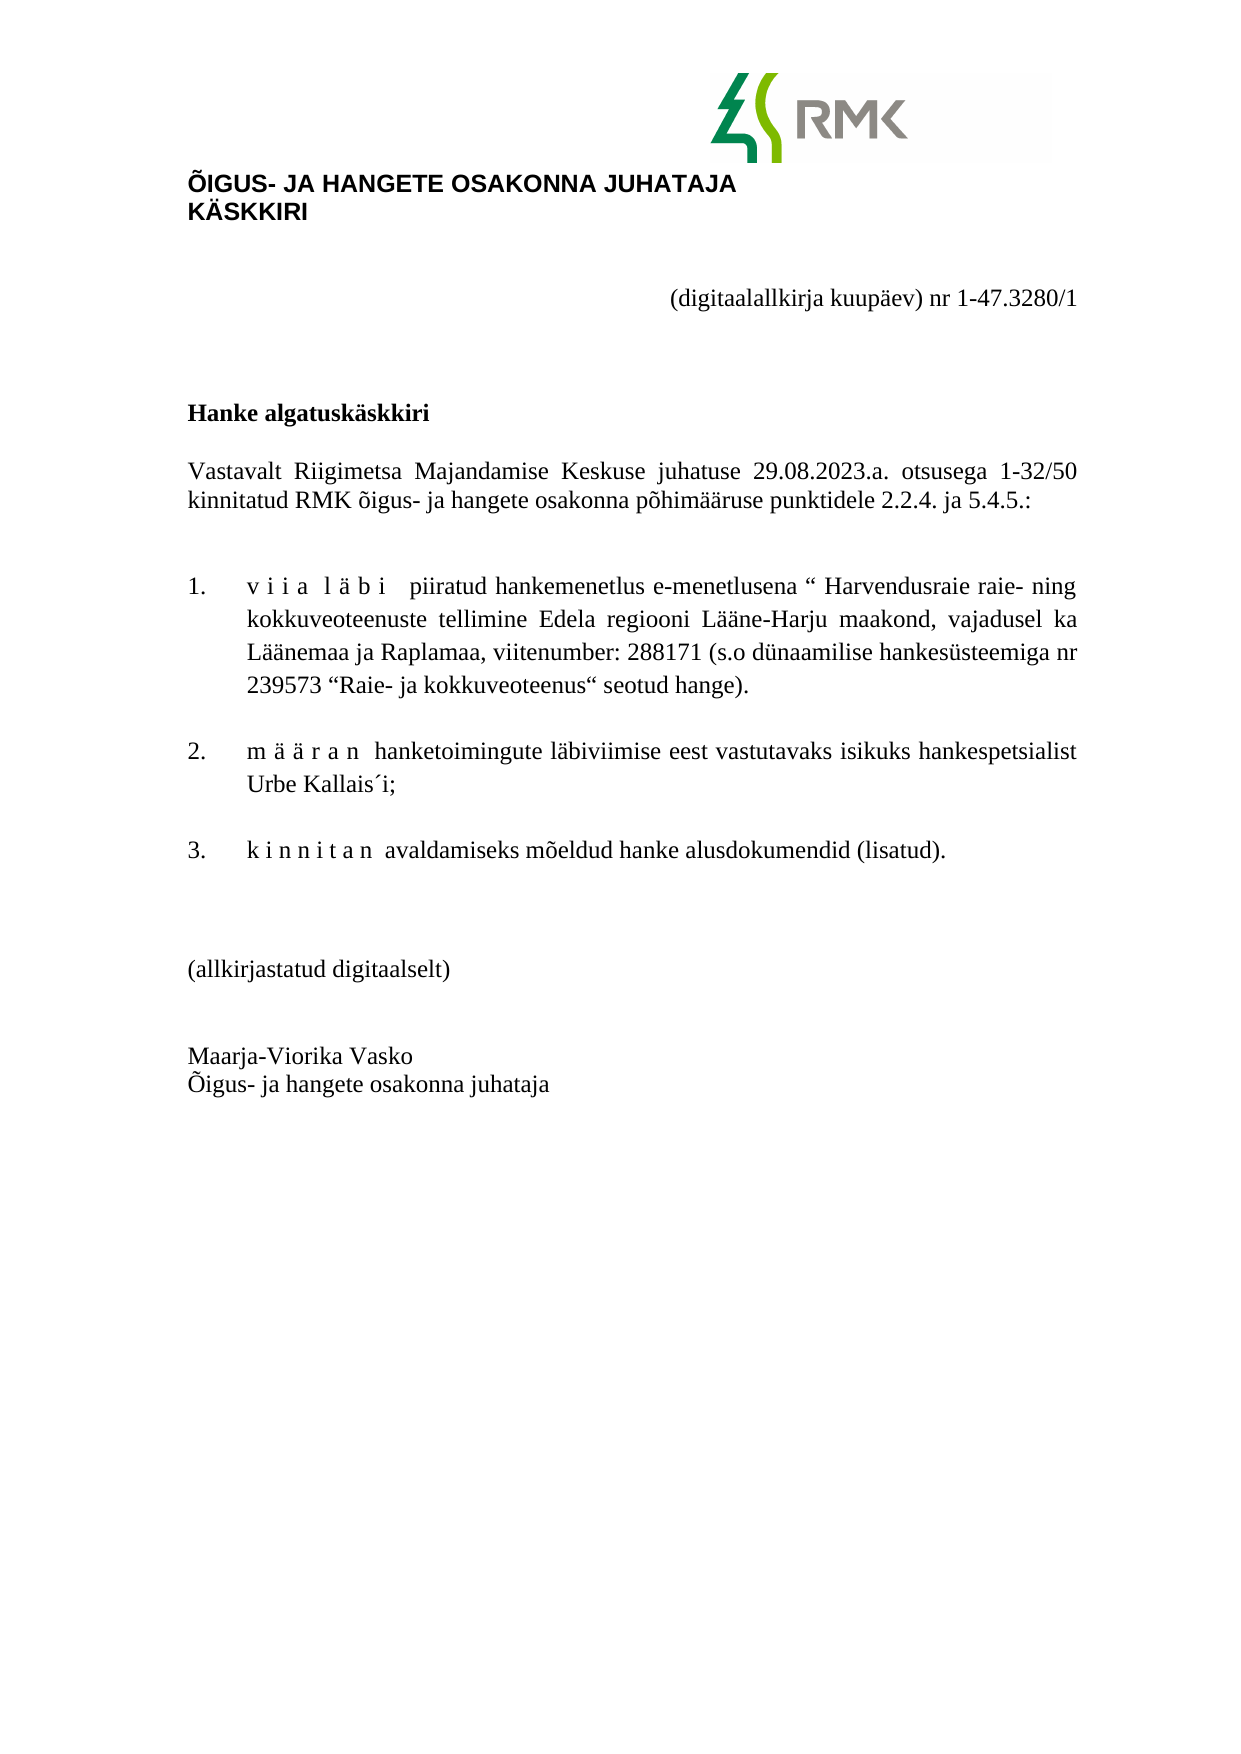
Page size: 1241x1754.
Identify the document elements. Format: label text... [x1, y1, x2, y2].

text Õigus- ja hangete osakonna juhataja [187, 1069, 1078, 1098]
text (digitaalallkirja kuupäev) nr 1-47.3280/1 [187, 283, 1078, 312]
text Maarja-Viorika Vasko [187, 1041, 1078, 1069]
list k i n n i t a n avaldamiseks mõeldud hanke alusdokumendid (lisatud). [187, 835, 1078, 864]
picture [710, 73, 1053, 163]
list m ä ä r a n hanketoimingute läbiviimise eest vastutavaks isikuks hankespetsialist Urbe Kallais´i; [187, 736, 1078, 798]
text ÕIGUS- JA HANGETE OSAKONNA JUHATAJA [187, 168, 1078, 197]
list v i i a l ä b i piiratud hankemenetlus e-menetlusena “ Harvendusraie raie- ning kokkuveoteenuste tellimine Edela regiooni Lääne-Harju maakond, vajadusel ka Läänemaa ja Raplamaa, viitenumber: 288171 (s.o dünaamilise hankesüsteemiga nr 239573 “Raie- ja kokkuveoteenus“ seotud hange). [187, 571, 1078, 699]
text (allkirjastatud digitaalselt) [187, 954, 1078, 983]
text KÄSKKIRI [187, 197, 1078, 226]
text Hanke algatuskäskkiri [187, 398, 660, 427]
text Vastavalt Riigimetsa Majandamise Keskuse juhatuse 29.08.2023.a. otsusega 1-32/50 kinnitatud RMK õigus- ja hangete osakonna põhimääruse punktidele 2.2.4. ja 5.4.5.: [187, 456, 1078, 513]
